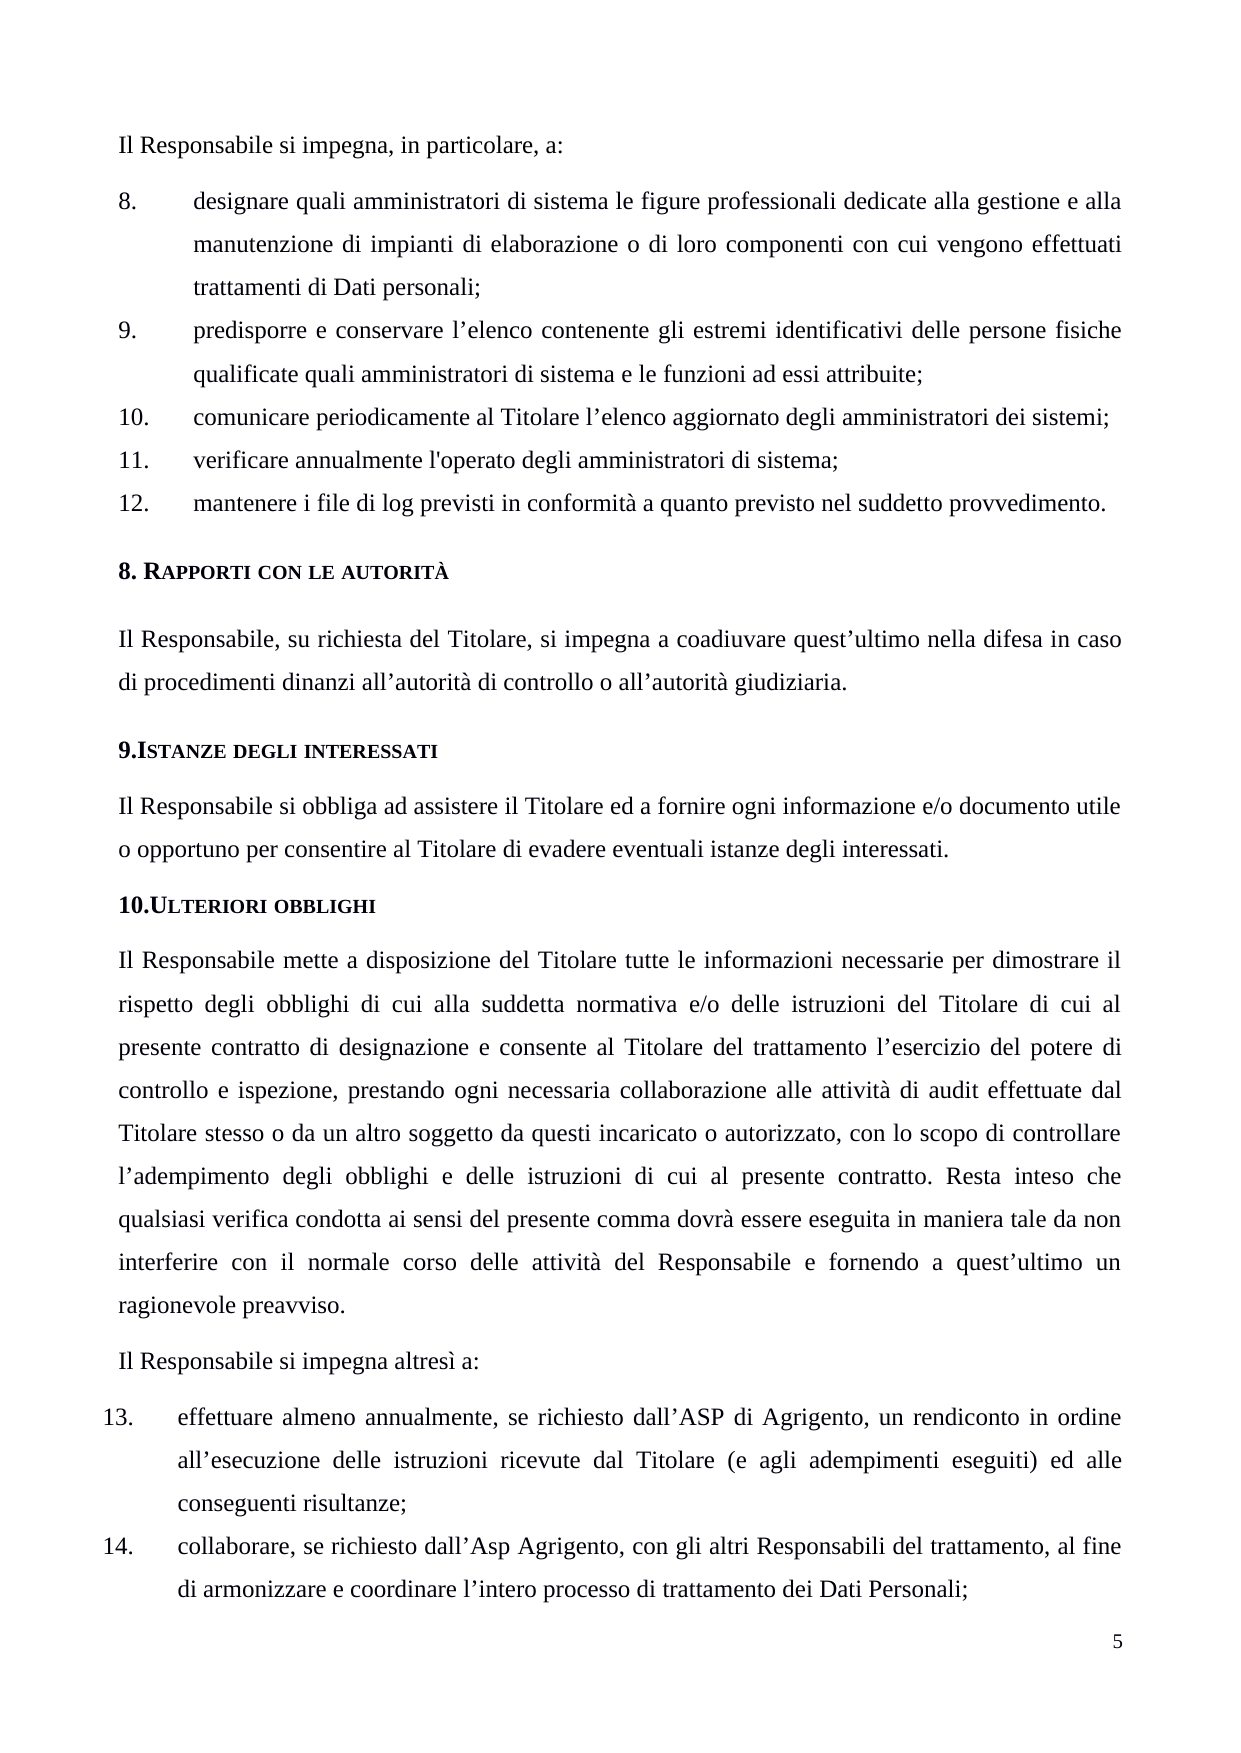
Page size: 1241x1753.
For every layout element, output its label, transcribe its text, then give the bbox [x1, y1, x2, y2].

text 10.Ulteriori obblighi [118, 890, 1123, 919]
list effettuare almeno annualmente, se richiesto dall’ASP di Agrigento, un rendiconto in ordine all’esecuzione delle istruzioni ricevute dal Titolare (e agli adempimenti eseguiti) ed alle conseguenti risultanze; [102, 1402, 1123, 1517]
text Il Responsabile, su richiesta del Titolare, si impegna a coadiuvare quest’ultimo nella difesa in caso di procedimenti dinanzi all’autorità di controllo o all’autorità giudiziaria. [118, 624, 1123, 696]
text Il Responsabile si obbliga ad assistere il Titolare ed a fornire ogni informazione e/o documento utile o opportuno per consentire al Titolare di evadere eventuali istanze degli interessati. [118, 791, 1123, 863]
list verificare annualmente l'operato degli amministratori di sistema; [118, 445, 1123, 474]
list designare quali amministratori di sistema le figure professionali dedicate alla gestione e alla manutenzione di impianti di elaborazione o di loro componenti con cui vengono effettuati trattamenti di Dati personali; [118, 186, 1123, 301]
text Il Responsabile mette a disposizione del Titolare tutte le informazioni necessarie per dimostrare il rispetto degli obblighi di cui alla suddetta normativa e/o delle istruzioni del Titolare di cui al presente contratto di designazione e consente al Titolare del trattamento l’esercizio del potere di controllo e ispezione, prestando ogni necessaria collaborazione alle attività di audit effettuate dal Titolare stesso o da un altro soggetto da questi incaricato o autorizzato, con lo scopo di controllare l’adempimento degli obblighi e delle istruzioni di cui al presente contratto. Resta inteso che qualsiasi verifica condotta ai sensi del presente comma dovrà essere eseguita in maniera tale da non interferire con il normale corso delle attività del Responsabile e fornendo a quest’ultimo un ragionevole preavviso. [118, 946, 1123, 1319]
text 9.Istanze degli interessati [118, 736, 1123, 764]
list collaborare, se richiesto dall’Asp Agrigento, con gli altri Responsabili del trattamento, al fine di armonizzare e coordinare l’intero processo di trattamento dei Dati Personali; [102, 1531, 1123, 1603]
text Il Responsabile si impegna, in particolare, a: [118, 131, 1123, 159]
list predisporre e conservare l’elenco contenente gli estremi identificativi delle persone fisiche qualificate quali amministratori di sistema e le funzioni ad essi attribuite; [118, 316, 1123, 387]
text 8. Rapporti con le autorità [118, 556, 1123, 585]
list comunicare periodicamente al Titolare l’elenco aggiornato degli amministratori dei sistemi; [118, 402, 1123, 431]
text Il Responsabile si impegna altresì a: [118, 1346, 1123, 1375]
list mantenere i file di log previsti in conformità a quanto previsto nel suddetto provvedimento. [118, 488, 1123, 517]
